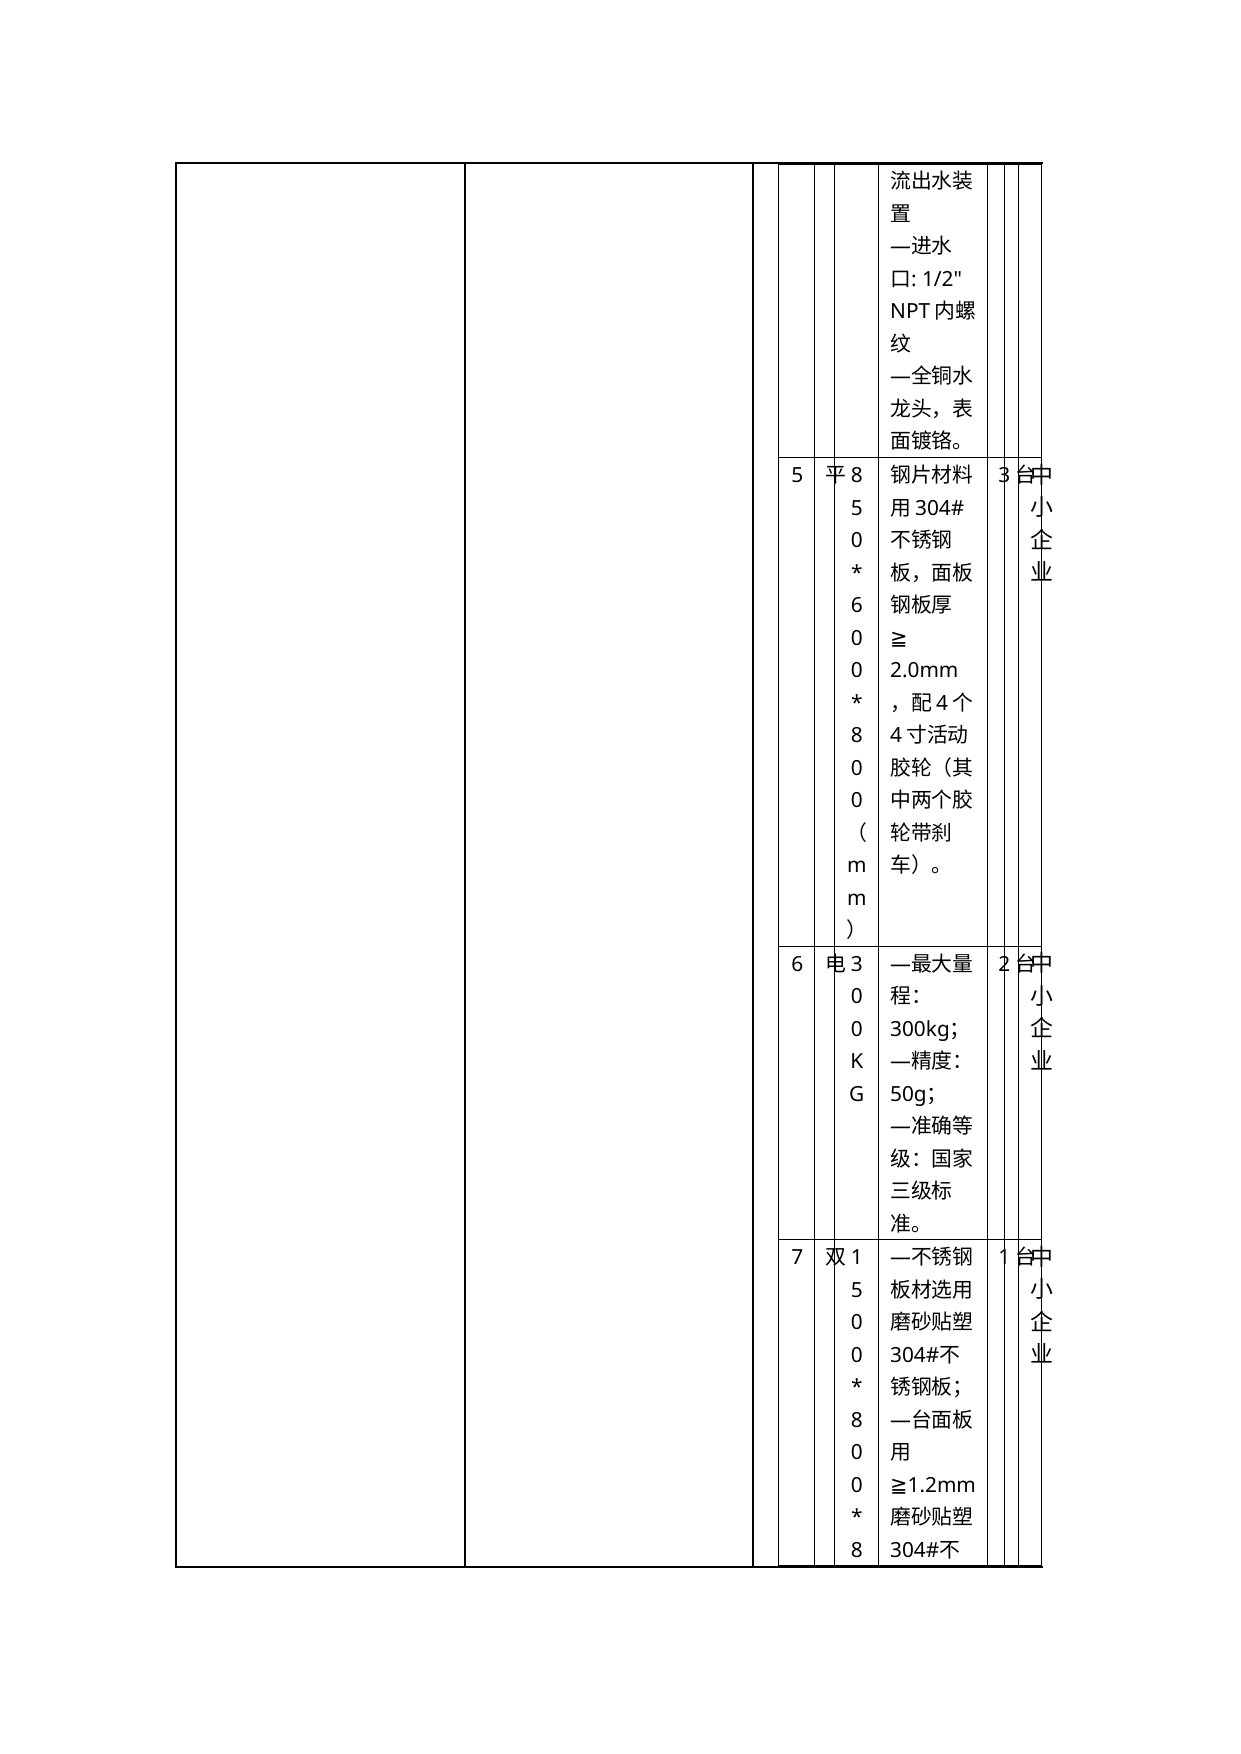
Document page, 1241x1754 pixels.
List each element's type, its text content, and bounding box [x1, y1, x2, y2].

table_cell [879, 1240, 987, 1565]
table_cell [879, 165, 987, 457]
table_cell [815, 1240, 834, 1565]
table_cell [988, 1240, 1004, 1565]
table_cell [779, 1240, 814, 1565]
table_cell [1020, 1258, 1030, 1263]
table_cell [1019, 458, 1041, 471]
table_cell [779, 165, 814, 457]
table_cell 1 [177, 164, 464, 1566]
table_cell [1019, 1259, 1041, 1565]
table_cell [754, 164, 778, 1566]
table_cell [835, 1240, 878, 1565]
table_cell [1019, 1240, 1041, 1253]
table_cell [1019, 165, 1041, 457]
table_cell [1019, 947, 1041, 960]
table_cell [815, 165, 834, 457]
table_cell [1005, 165, 1018, 457]
table_cell [466, 164, 752, 1566]
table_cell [1005, 1240, 1018, 1565]
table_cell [988, 165, 1004, 457]
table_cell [835, 165, 878, 457]
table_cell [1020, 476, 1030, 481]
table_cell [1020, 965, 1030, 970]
